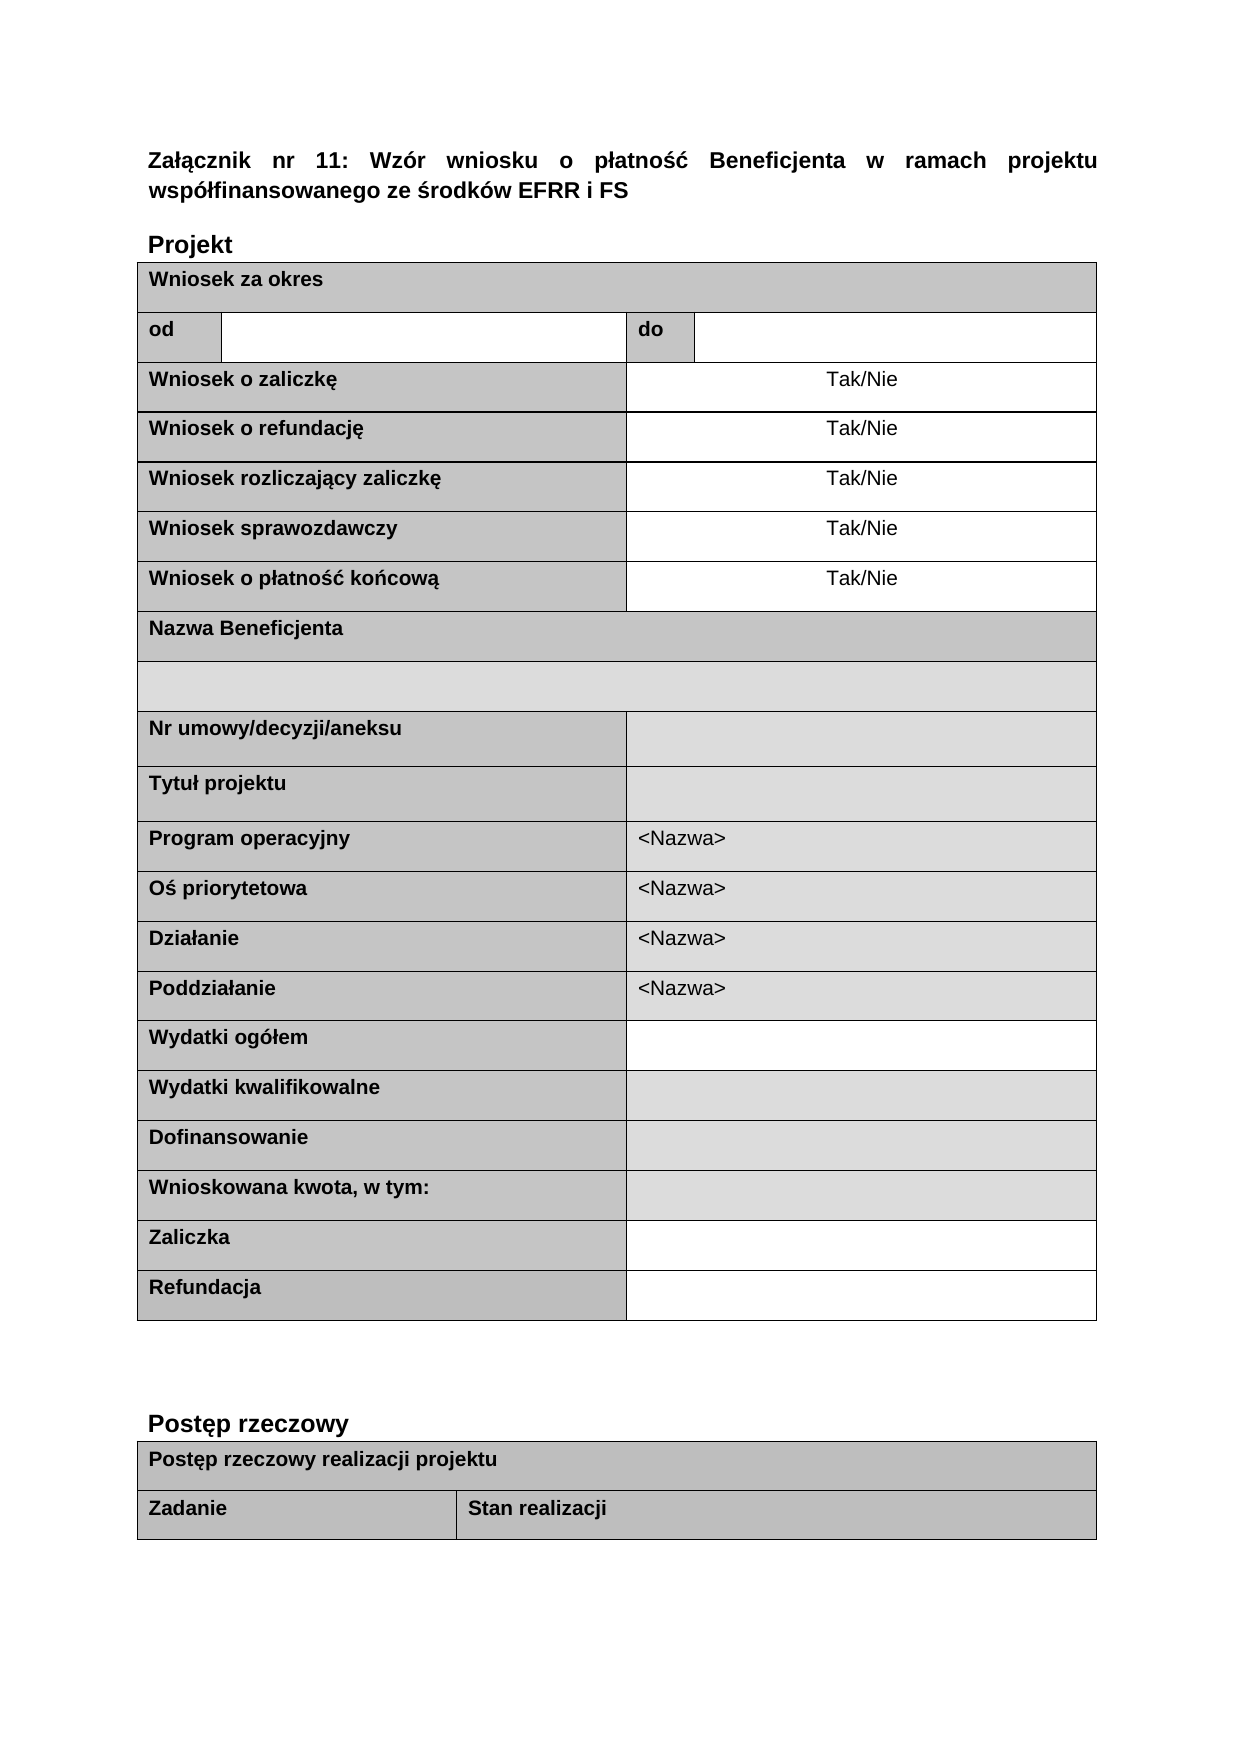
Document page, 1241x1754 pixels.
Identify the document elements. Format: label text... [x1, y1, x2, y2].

table_cell Oś priorytetowa [138, 872, 626, 921]
table_cell <Nazwa> [627, 972, 826, 1020]
table_cell [826, 1071, 1096, 1120]
table_cell Wniosek sprawozdawczy [138, 512, 626, 561]
table_cell Zaliczka [138, 1221, 626, 1270]
table_cell Wniosek rozliczający zaliczkę [138, 463, 626, 511]
table_cell Wniosek o zaliczkę [138, 363, 626, 411]
table_cell <Nazwa> [627, 872, 826, 921]
table_cell [826, 922, 1096, 971]
table_header [626, 263, 826, 312]
table_cell [627, 1121, 826, 1170]
table_cell [826, 1021, 1096, 1070]
table_cell [627, 1221, 826, 1270]
table_cell <Nazwa> [627, 822, 826, 871]
table_cell [826, 767, 1096, 821]
table_cell [826, 313, 1096, 362]
table_cell Działanie [138, 922, 626, 971]
table_cell [626, 612, 826, 661]
table_cell Tak/Nie [826, 463, 1096, 511]
table_cell [222, 313, 626, 362]
table_cell [627, 1171, 826, 1220]
subtitle Postęp rzeczowy [148, 1409, 1093, 1437]
table_cell Zadanie [138, 1491, 456, 1539]
table_cell [826, 1271, 1096, 1320]
table_cell [826, 872, 1096, 921]
table_cell [627, 712, 826, 766]
table_cell Wniosek o płatność końcową [138, 562, 626, 611]
table_cell [627, 363, 826, 411]
table_cell Tak/Nie [826, 413, 1096, 461]
table_cell [627, 463, 826, 511]
table_cell do [627, 313, 694, 362]
table_cell Refundacja [138, 1271, 626, 1320]
table_cell <Nazwa> [627, 922, 826, 971]
table_cell [627, 767, 826, 821]
table_cell Tak/Nie [826, 562, 1096, 611]
table_header [826, 263, 1096, 312]
table_cell [627, 512, 826, 561]
table_cell [826, 972, 1096, 1020]
subtitle Projekt [148, 230, 1093, 259]
table_cell Dofinansowanie [138, 1121, 626, 1170]
table_cell Nr umowy/decyzji/aneksu [138, 712, 626, 766]
table_cell [627, 1021, 826, 1070]
table_cell [627, 562, 826, 611]
table_cell Wydatki ogółem [138, 1021, 626, 1070]
table_cell od [138, 313, 221, 362]
table_cell [826, 1171, 1096, 1220]
table_cell Wydatki kwalifikowalne [138, 1071, 626, 1120]
table_cell Program operacyjny [138, 822, 626, 871]
table_cell Wnioskowana kwota, w tym: [138, 1171, 626, 1220]
table_cell [826, 1121, 1096, 1170]
table_cell [627, 1071, 826, 1120]
table_cell Tytuł projektu [138, 767, 626, 821]
text Załącznik nr 11: Wzór wniosku o płatność Beneficjenta w ramach projektu współfinansowanego ze środków EFRR i FS [148, 147, 1099, 203]
table_cell Nazwa Beneficjenta [138, 612, 626, 661]
table_cell [138, 662, 626, 711]
table_cell [826, 712, 1096, 766]
table_header Wniosek za okres [138, 263, 626, 312]
table_cell [627, 1271, 826, 1320]
table_cell Poddziałanie [138, 972, 626, 1020]
table_cell [826, 822, 1096, 871]
table_cell [627, 413, 826, 461]
table_cell [826, 662, 1096, 711]
table_cell Stan realizacji [457, 1491, 1096, 1539]
table_header Postęp rzeczowy realizacji projektu [138, 1442, 1096, 1490]
table_cell Wniosek o refundację [138, 413, 626, 461]
table_cell [695, 313, 826, 362]
table_cell [826, 1221, 1096, 1270]
table_cell Tak/Nie [826, 363, 1096, 411]
table_cell [626, 662, 826, 711]
table_cell [826, 612, 1096, 661]
table_cell Tak/Nie [826, 512, 1096, 561]
